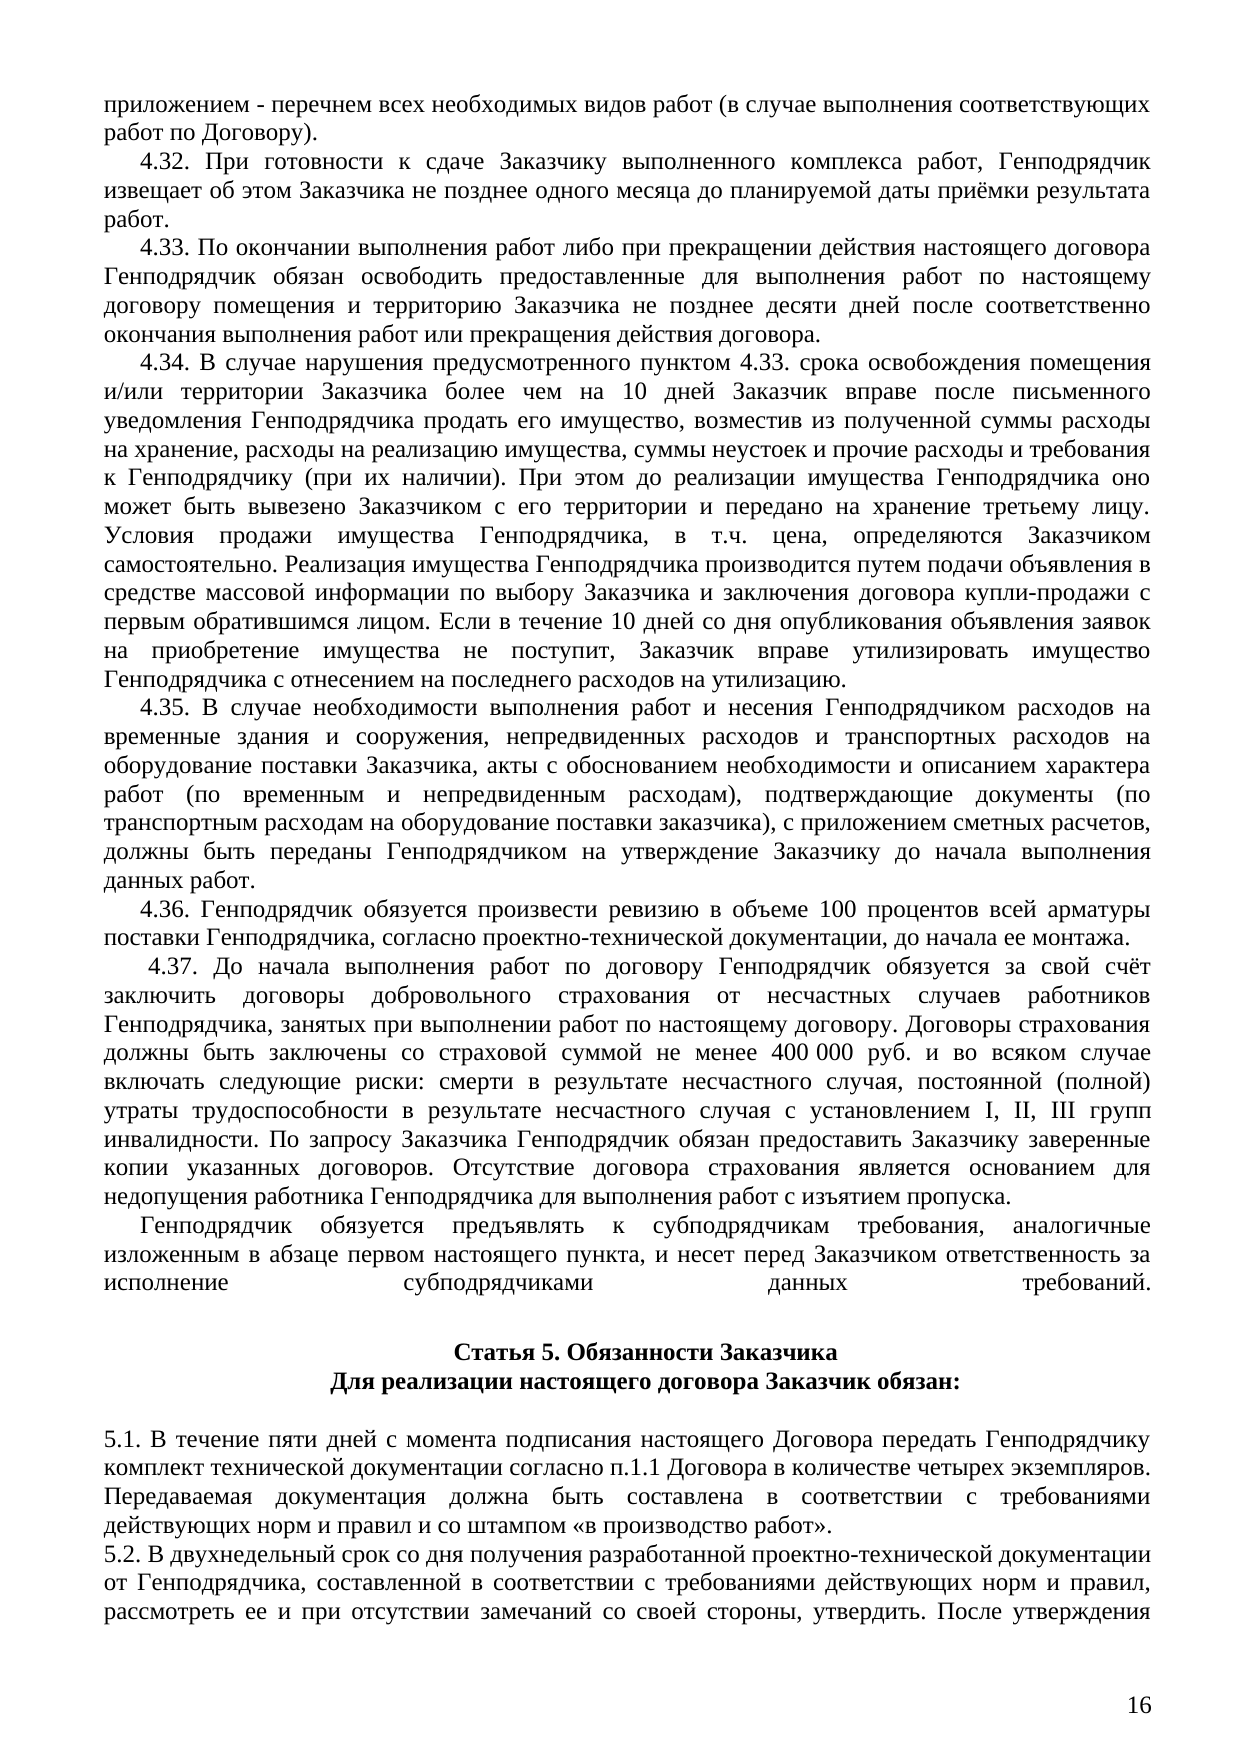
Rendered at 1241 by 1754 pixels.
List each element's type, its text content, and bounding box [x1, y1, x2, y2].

text Генподрядчик обязуется предъявлять к субподрядчикам требования, аналогичные изложенным в абзаце первом настоящего пункта, и несет перед Заказчиком ответственность за исполнение субподрядчиками данных требований. [103, 1210, 1152, 1325]
text Для реализации настоящего договора Заказчик обязан: [103, 1366, 1152, 1395]
text 4.35. В случае необходимости выполнения работ и несения Генподрядчиком расходов на временные здания и сооружения, непредвиденных расходов и транспортных расходов на оборудование поставки Заказчика, акты с обоснованием необходимости и описанием характера работ (по временным и непредвиденным расходам), подтверждающие документы (по транспортным расходам на оборудование поставки заказчика), с приложением сметных расчетов, должны быть переданы Генподрядчиком на утверждение Заказчику до начала выполнения данных работ. [103, 692, 1152, 894]
text 4.34. В случае нарушения предусмотренного пунктом 4.33. срока освобождения помещения и/или территории Заказчика более чем на 10 дней Заказчик вправе после письменного уведомления Генподрядчика продать его имущество, возместив из полученной суммы расходы на хранение, расходы на реализацию имущества, суммы неустоек и прочие расходы и требования к Генподрядчику (при их наличии). При этом до реализации имущества Генподрядчика оно может быть вывезено Заказчиком с его территории и передано на хранение третьему лицу. Условия продажи имущества Генподрядчика, в т.ч. цена, определяются Заказчиком самостоятельно. Реализация имущества Генподрядчика производится путем подачи объявления в средстве массовой информации по выбору Заказчика и заключения договора купли-продажи с первым обратившимся лицом. Если в течение 10 дней со дня опубликования объявления заявок на приобретение имущества не поступит, Заказчик вправе утилизировать имущество Генподрядчика с отнесением на последнего расходов на утилизацию. [103, 347, 1152, 692]
text Статья 5. Обязанности Заказчика [103, 1337, 1152, 1366]
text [103, 1539, 1152, 1625]
text 4.33. По окончании выполнения работ либо при прекращении действия настоящего договора Генподрядчик обязан освободить предоставленные для выполнения работ по настоящему договору помещения и территорию Заказчика не позднее десяти дней после соответственно окончания выполнения работ или прекращения действия договора. [103, 232, 1152, 347]
text 4.37. До начала выполнения работ по договору Генподрядчик обязуется за свой счёт заключить договоры добровольного страхования от несчастных случаев работников Генподрядчика, занятых при выполнении работ по настоящему договору. Договоры страхования должны быть заключены со страховой суммой не менее 400 000 руб. и во всяком случае включать следующие риски: смерти в результате несчастного случая, постоянной (полной) утраты трудоспособности в результате несчастного случая с установлением I, II, III групп инвалидности. По запросу Заказчика Генподрядчик обязан предоставить Заказчику заверенные копии указанных договоров. Отсутствие договора страхования является основанием для недопущения работника Генподрядчика для выполнения работ с изъятием пропуска. [103, 951, 1152, 1210]
text 4.32. При готовности к сдаче Заказчику выполненного комплекса работ, Генподрядчик извещает об этом Заказчика не позднее одного месяца до планируемой даты приёмки результата работ. [103, 146, 1152, 232]
text 5.1. В течение пяти дней с момента подписания настоящего Договора передать Генподрядчику комплект технической документации согласно п.1.1 Договора в количестве четырех экземпляров. Передаваемая документация должна быть составлена в соответствии с требованиями действующих норм и правил и со штампом «в производство работ». [103, 1424, 1152, 1539]
text 4.36. Генподрядчик обязуется произвести ревизию в объеме 100 процентов всей арматуры поставки Генподрядчика, согласно проектно-технической документации, до начала ее монтажа. [103, 894, 1152, 951]
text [103, 89, 1152, 146]
